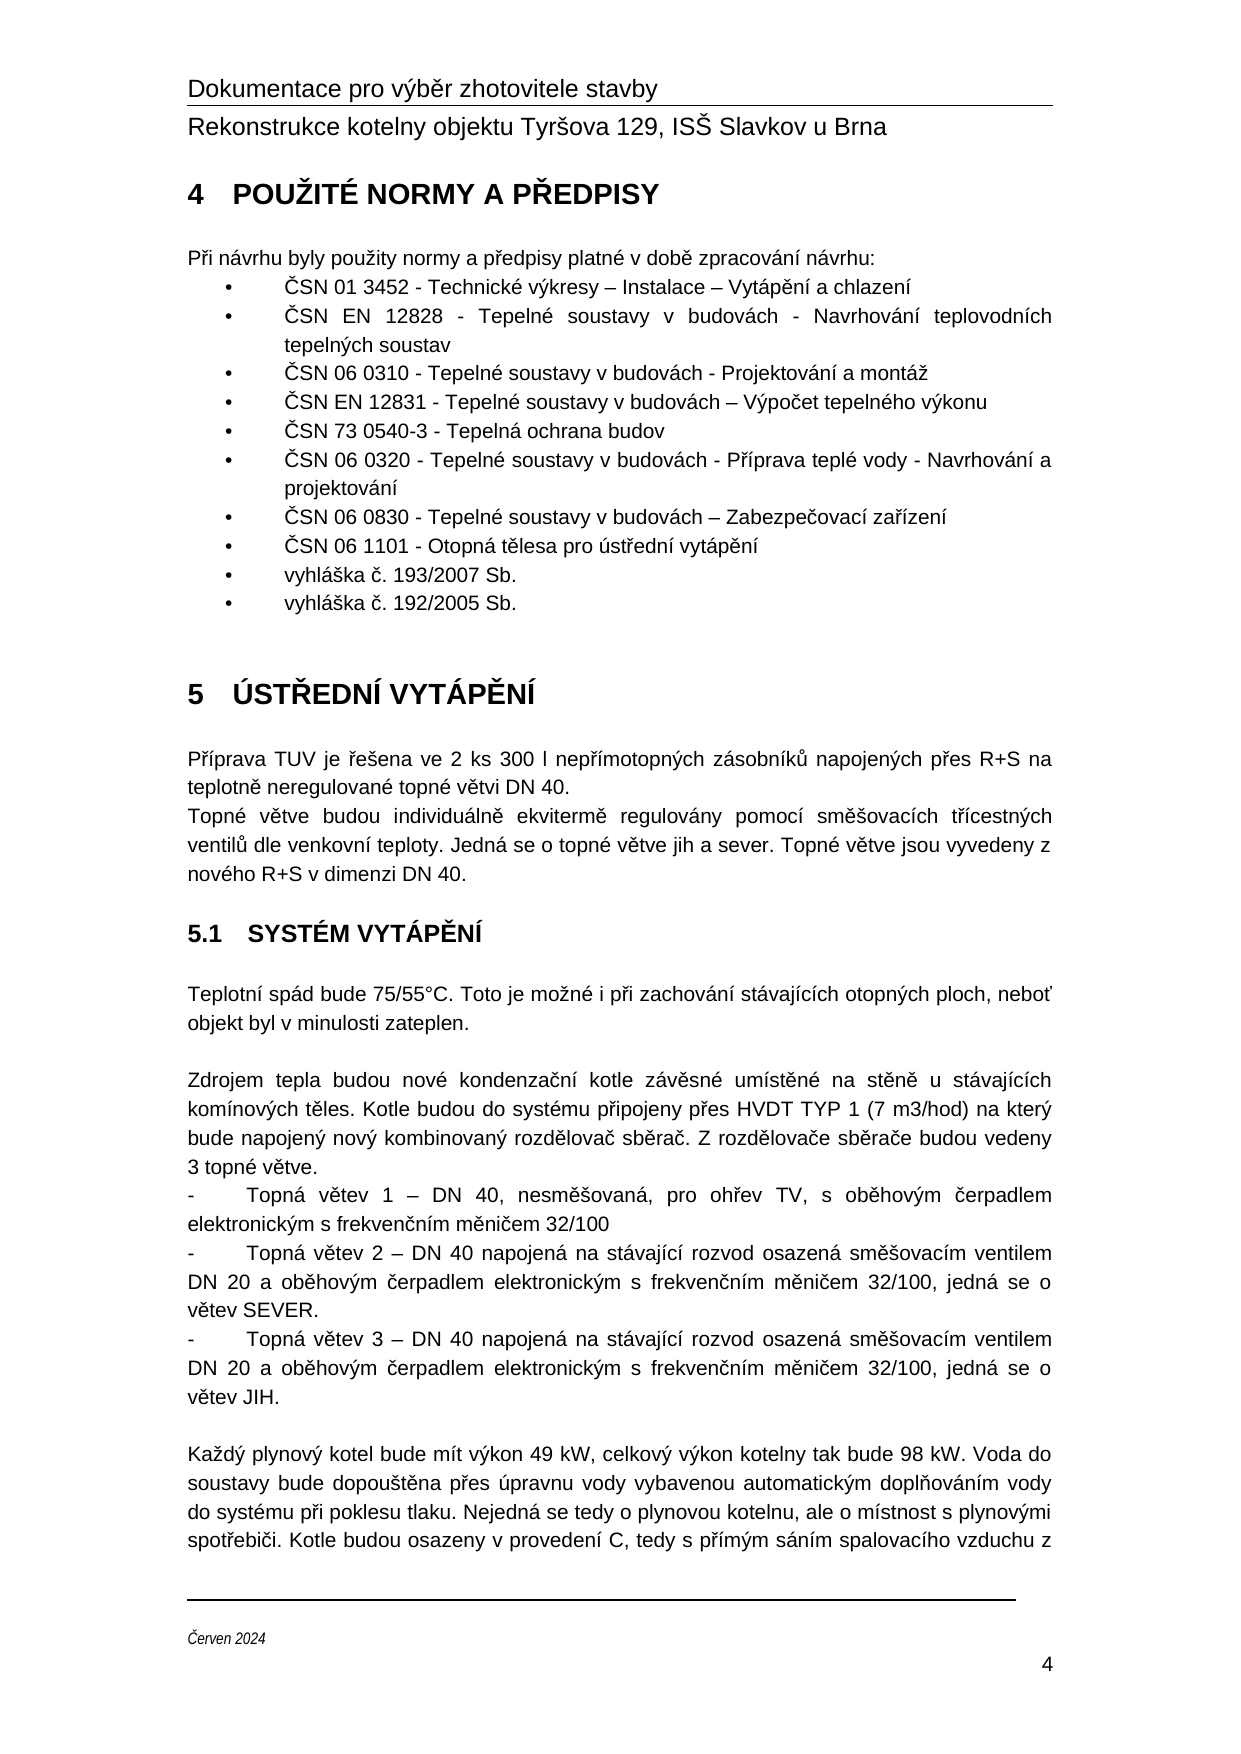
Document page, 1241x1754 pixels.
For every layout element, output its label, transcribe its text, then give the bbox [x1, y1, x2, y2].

list ČSN 73 0540-3 - Tepelná ochrana budov [225, 419, 1053, 443]
list ČSN EN 12831 - Tepelné soustavy v budovách – Výpočet tepelného výkonu [225, 390, 1053, 414]
subtitle ÚSTŘEDNÍ VYTÁPĚNÍ [187, 677, 1029, 711]
subtitle POUŽITÉ NORMY A PŘEDPISY [187, 177, 1029, 211]
list vyhláška č. 193/2007 Sb. [225, 562, 1053, 586]
text Příprava TUV je řešena ve 2 ks 300 l nepřímotopných zásobníků napojených přes R+S na teplotně neregulované topné větvi DN 40. [187, 746, 1053, 799]
subtitle SYSTÉM VYTÁPĚNÍ [187, 919, 1053, 948]
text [187, 1442, 1053, 1552]
list ČSN 01 3452 - Technické výkresy – Instalace – Vytápění a chlazení [225, 275, 1053, 299]
text Při návrhu byly použity normy a předpisy platné v době zpracování návrhu: [187, 246, 1053, 270]
list ČSN 06 0830 - Tepelné soustavy v budovách – Zabezpečovací zařízení [225, 505, 1053, 529]
list ČSN 06 1101 - Otopná tělesa pro ústřední vytápění [225, 534, 1053, 558]
text Teplotní spád bude 75/55°C. Toto je možné i při zachování stávajících otopných ploch, neboť objekt byl v minulosti zateplen. [187, 982, 1053, 1035]
list ČSN 06 0310 - Tepelné soustavy v budovách - Projektování a montáž [225, 361, 1053, 385]
text Topné větve budou individuálně ekvitermě regulovány pomocí směšovacích třícestných ventilů dle venkovní teploty. Jedná se o topné větve jih a sever. Topné větve jsou vyvedeny z nového R+S v dimenzi DN 40. [187, 804, 1053, 885]
text Zdrojem tepla budou nové kondenzační kotle závěsné umístěné na stěně u stávajících komínových těles. Kotle budou do systému připojeny přes HVDT TYP 1 (7 m3/hod) na který bude napojený nový kombinovaný rozdělovač sběrač. Z rozdělovače sběrače budou vedeny 3 topné větve. [187, 1068, 1053, 1178]
text - Topná větev 1 – DN 40, nesměšovaná, pro ohřev TV, s oběhovým čerpadlem elektronickým s frekvenčním měničem 32/100 [187, 1183, 1053, 1236]
list vyhláška č. 192/2005 Sb. [225, 591, 1053, 615]
list ČSN EN 12828 - Tepelné soustavy v budovách - Navrhování teplovodních tepelných soustav [225, 304, 1053, 356]
text - Topná větev 2 – DN 40 napojená na stávající rozvod osazená směšovacím ventilem DN 20 a oběhovým čerpadlem elektronickým s frekvenčním měničem 32/100, jedná se o větev SEVER. [187, 1241, 1053, 1322]
text - Topná větev 3 – DN 40 napojená na stávající rozvod osazená směšovacím ventilem DN 20 a oběhovým čerpadlem elektronickým s frekvenčním měničem 32/100, jedná se o větev JIH. [187, 1327, 1053, 1408]
list ČSN 06 0320 - Tepelné soustavy v budovách - Příprava teplé vody - Navrhování a projektování [225, 447, 1053, 500]
